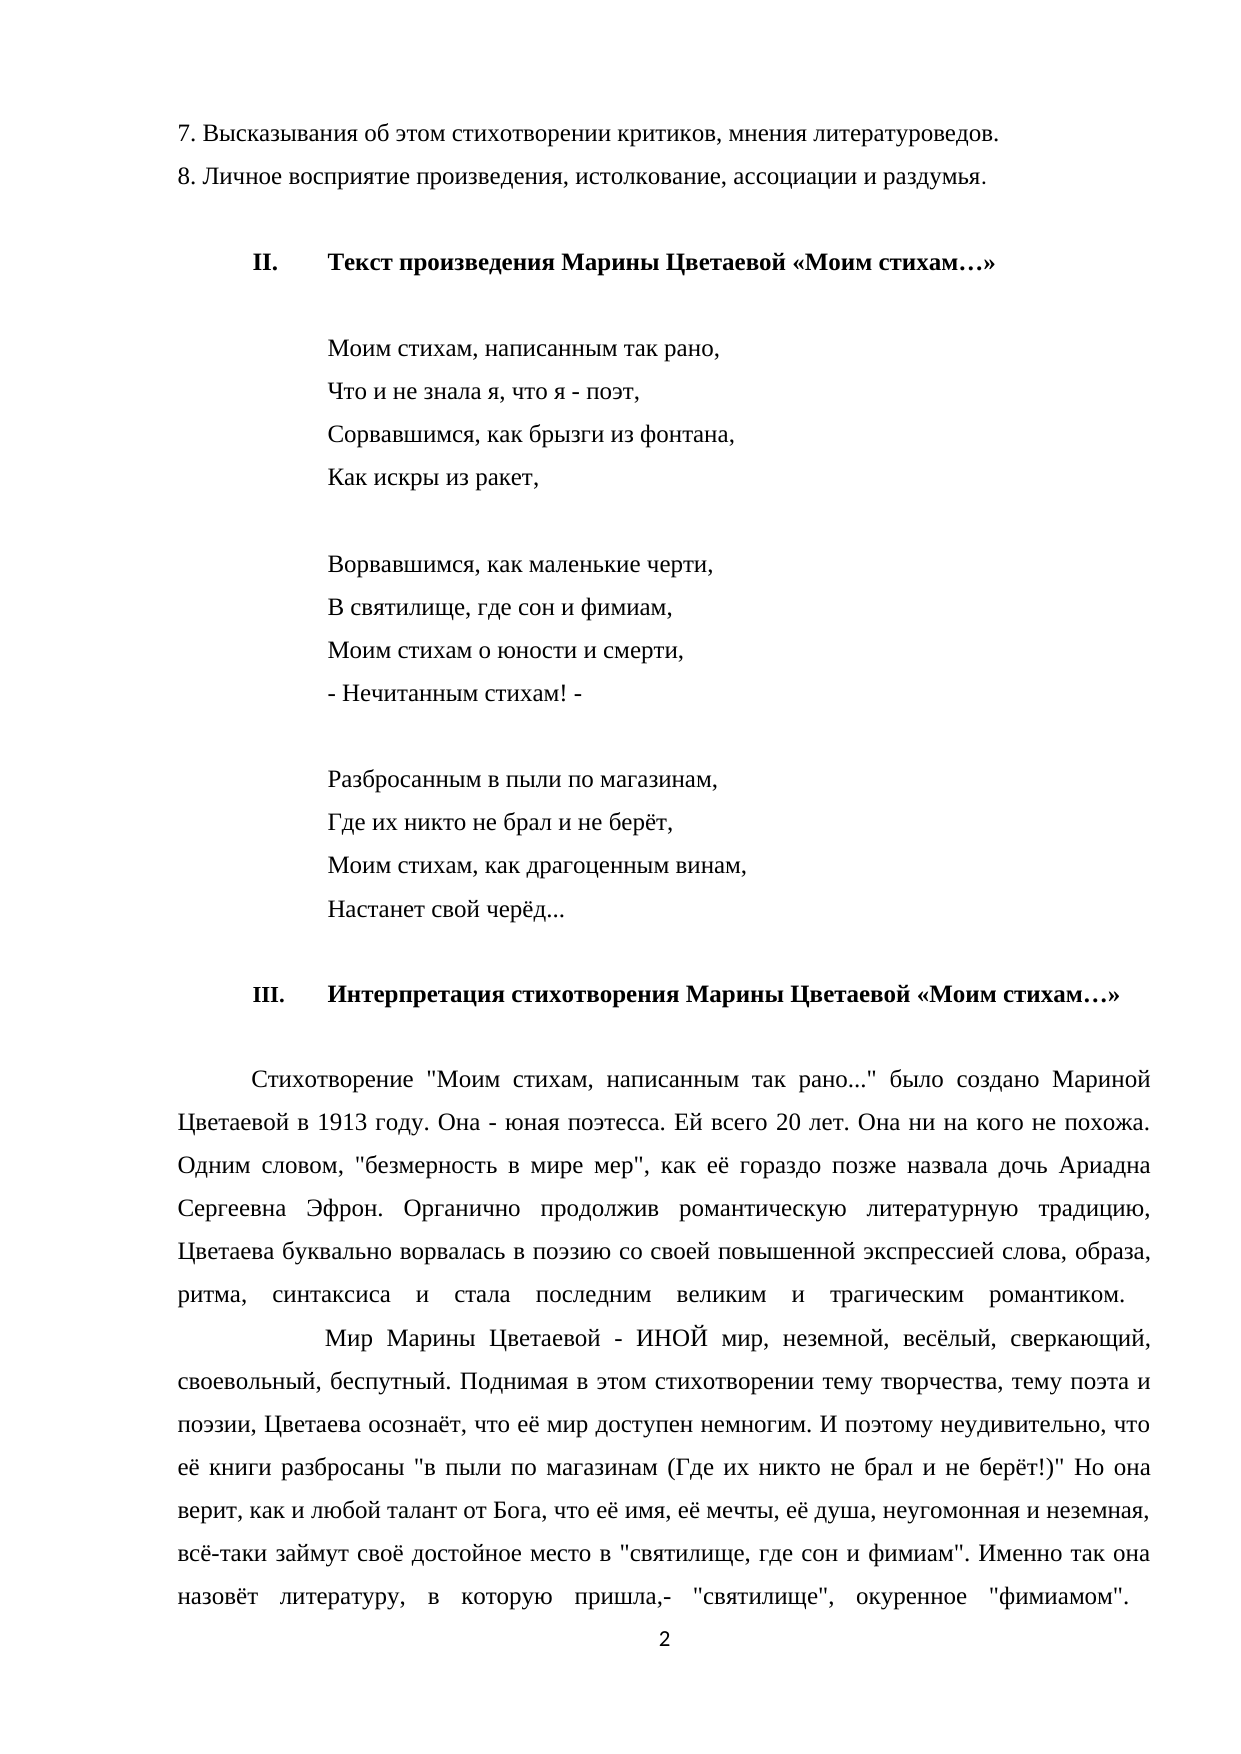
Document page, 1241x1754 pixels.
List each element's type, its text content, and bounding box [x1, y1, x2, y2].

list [177, 1064, 1152, 1610]
text 8. Личное восприятие произведения, истолкование, ассоциации и раздумья. [177, 161, 1152, 190]
list Текст произведения Марины Цветаевой «Моим стихам…» [252, 247, 1152, 276]
text 7. Высказывания об этом стихотворении критиков, мнения литературоведов. [177, 118, 1152, 147]
list Моим стихам, написанным так рано, Что и не знала я, что я - поэт, Сорвавшимся, как брызги из фонтана, Как искры из ракет, Ворвавшимся, как маленькие черти, В святилище, где сон и фимиам, Моим стихам о юности и смерти, - Нечитанным стихам! - Разбросанным в пыли по магазинам, Где их никто не брал и не берёт, Моим стихам, как драгоценным винам, Настанет свой черёд... [327, 333, 1152, 922]
list Интерпретация стихотворения Марины Цветаевой «Моим стихам…» [252, 979, 1152, 1050]
